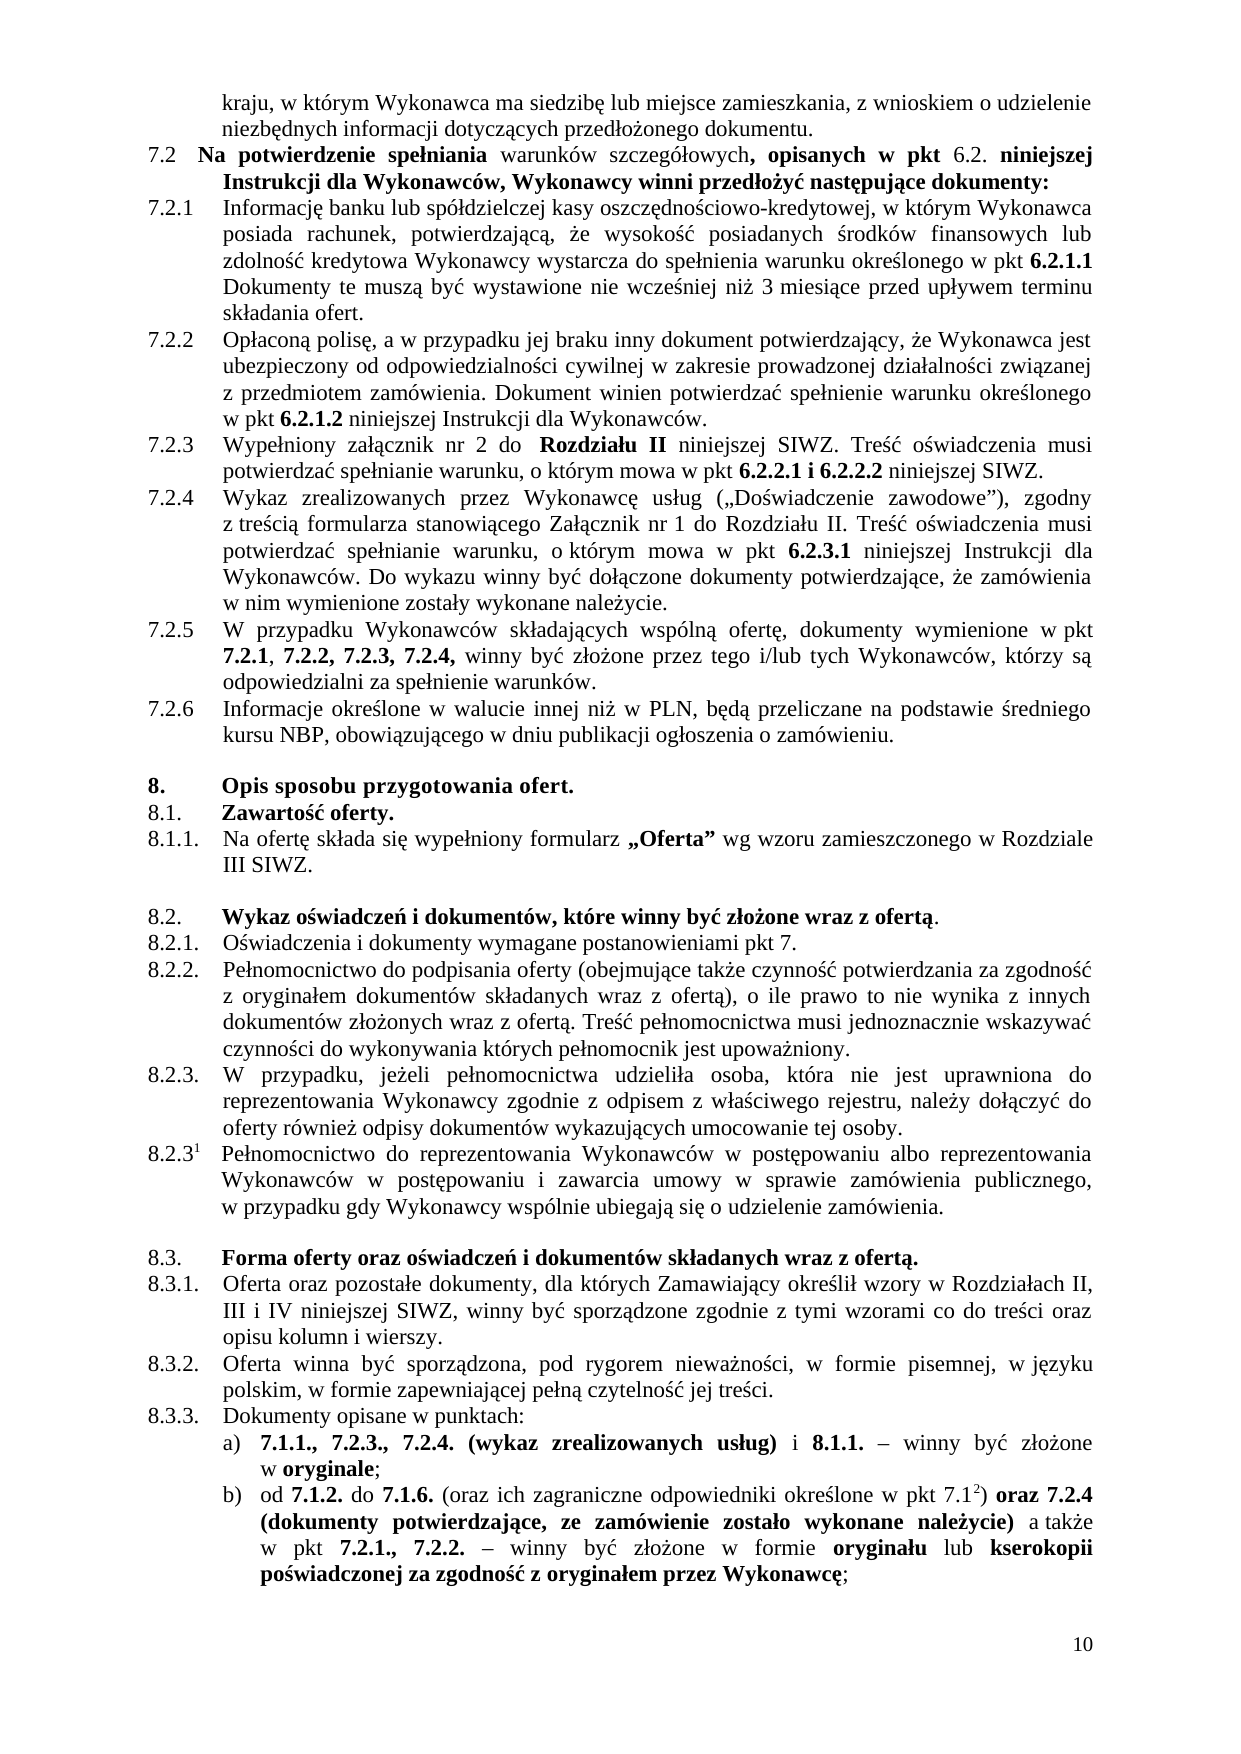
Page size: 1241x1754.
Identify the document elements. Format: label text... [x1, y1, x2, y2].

text 8.2.31 Pełnomocnictwo do reprezentowania Wykonawców w postępowaniu albo reprezentowania Wykonawców w postępowaniu i zawarcia umowy w sprawie zamówienia publicznego, w przypadku gdy Wykonawcy wspólnie ubiegają się o udzielenie zamówienia. [148, 1140, 1093, 1219]
text b) od 7.1.2. do 7.1.6. (oraz ich zagraniczne odpowiedniki określone w pkt 7.12) oraz 7.2.4 (dokumenty potwierdzające, ze zamówienie zostało wykonane należycie) a także w pkt 7.2.1., 7.2.2. – winny być złożone w formie oryginału lub kserokopii poświadczonej za zgodność z oryginałem przez Wykonawcę; [223, 1481, 1093, 1587]
list Pełnomocnictwo do podpisania oferty (obejmujące także czynność potwierdzania za zgodność z oryginałem dokumentów składanych wraz z ofertą), o ile prawo to nie wynika z innych dokumentów złożonych wraz z ofertą. Treść pełnomocnictwa musi jednoznacznie wskazywać czynności do wykonywania których pełnomocnik jest upoważniony. [148, 956, 1093, 1061]
list Informacje określone w walucie innej niż w PLN, będą przeliczane na podstawie średniego kursu NBP, obowiązującego w dniu publikacji ogłoszenia o zamówieniu. [148, 695, 1093, 747]
list Oświadczenia i dokumenty wymagane postanowieniami pkt 7. [148, 929, 1093, 956]
list W przypadku, jeżeli pełnomocnictwa udzieliła osoba, która nie jest uprawniona do reprezentowania Wykonawcy zgodnie z odpisem z właściwego rejestru, należy dołączyć do oferty również odpisy dokumentów wykazujących umocowanie tej osoby. [148, 1061, 1093, 1140]
text 8. Opis sposobu przygotowania ofert. [148, 772, 1093, 799]
list Wypełniony załącznik nr 2 do Rozdziału II niniejszej SIWZ. Treść oświadczenia musi potwierdzać spełnianie warunku, o którym mowa w pkt 6.2.2.1 i 6.2.2.2 niniejszej SIWZ. [148, 431, 1093, 484]
list Dokumenty opisane w punktach: [148, 1402, 1093, 1429]
list Na ofertę składa się wypełniony formularz „Oferta” wg wzoru zamieszczonego w Rozdziale III SIWZ. [148, 825, 1093, 878]
list Opłaconą polisę, a w przypadku jej braku inny dokument potwierdzający, że Wykonawca jest ubezpieczony od odpowiedzialności cywilnej w zakresie prowadzonej działalności związanej z przedmiotem zamówienia. Dokument winien potwierdzać spełnienie warunku określonego w pkt 6.2.1.2 niniejszej Instrukcji dla Wykonawców. [148, 326, 1093, 431]
text 8.3. Forma oferty oraz oświadczeń i dokumentów składanych wraz z ofertą. [148, 1244, 1093, 1271]
text a) 7.1.1., 7.2.3., 7.2.4. (wykaz zrealizowanych usług) i 8.1.1. – winny być złożone w oryginale; [223, 1429, 1093, 1481]
list Oferta winna być sporządzona, pod rygorem nieważności, w formie pisemnej, w języku polskim, w formie zapewniającej pełną czytelność jej treści. [148, 1349, 1093, 1402]
text 8.2. Wykaz oświadczeń i dokumentów, które winny być złożone wraz z ofertą. [148, 903, 1093, 929]
list Zawartość oferty. [148, 799, 1093, 825]
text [222, 89, 1093, 141]
list Informację banku lub spółdzielczej kasy oszczędnościowo-kredytowej, w którym Wykonawca posiada rachunek, potwierdzającą, że wysokość posiadanych środków finansowych lub zdolność kredytowa Wykonawcy wystarcza do spełnienia warunku określonego w pkt 6.2.1.1 Dokumenty te muszą być wystawione nie wcześniej niż 3 miesiące przed upływem terminu składania ofert. [148, 194, 1093, 326]
list Na potwierdzenie spełniania warunków szczegółowych, opisanych w pkt 6.2. niniejszej Instrukcji dla Wykonawców, Wykonawcy winni przedłożyć następujące dokumenty: [148, 141, 1093, 194]
list Oferta oraz pozostałe dokumenty, dla których Zamawiający określił wzory w Rozdziałach II, III i IV niniejszej SIWZ, winny być sporządzone zgodnie z tymi wzorami co do treści oraz opisu kolumn i wierszy. [148, 1271, 1093, 1349]
list Wykaz zrealizowanych przez Wykonawcę usług („Doświadczenie zawodowe”), zgodny z treścią formularza stanowiącego Załącznik nr 1 do Rozdziału II. Treść oświadczenia musi potwierdzać spełnianie warunku, o którym mowa w pkt 6.2.3.1 niniejszej Instrukcji dla Wykonawców. Do wykazu winny być dołączone dokumenty potwierdzające, że zamówienia w nim wymienione zostały wykonane należycie. [148, 484, 1093, 616]
list W przypadku Wykonawców składających wspólną ofertę, dokumenty wymienione w pkt 7.2.1, 7.2.2, 7.2.3, 7.2.4, winny być złożone przez tego i/lub tych Wykonawców, którzy są odpowiedzialni za spełnienie warunków. [148, 616, 1093, 695]
